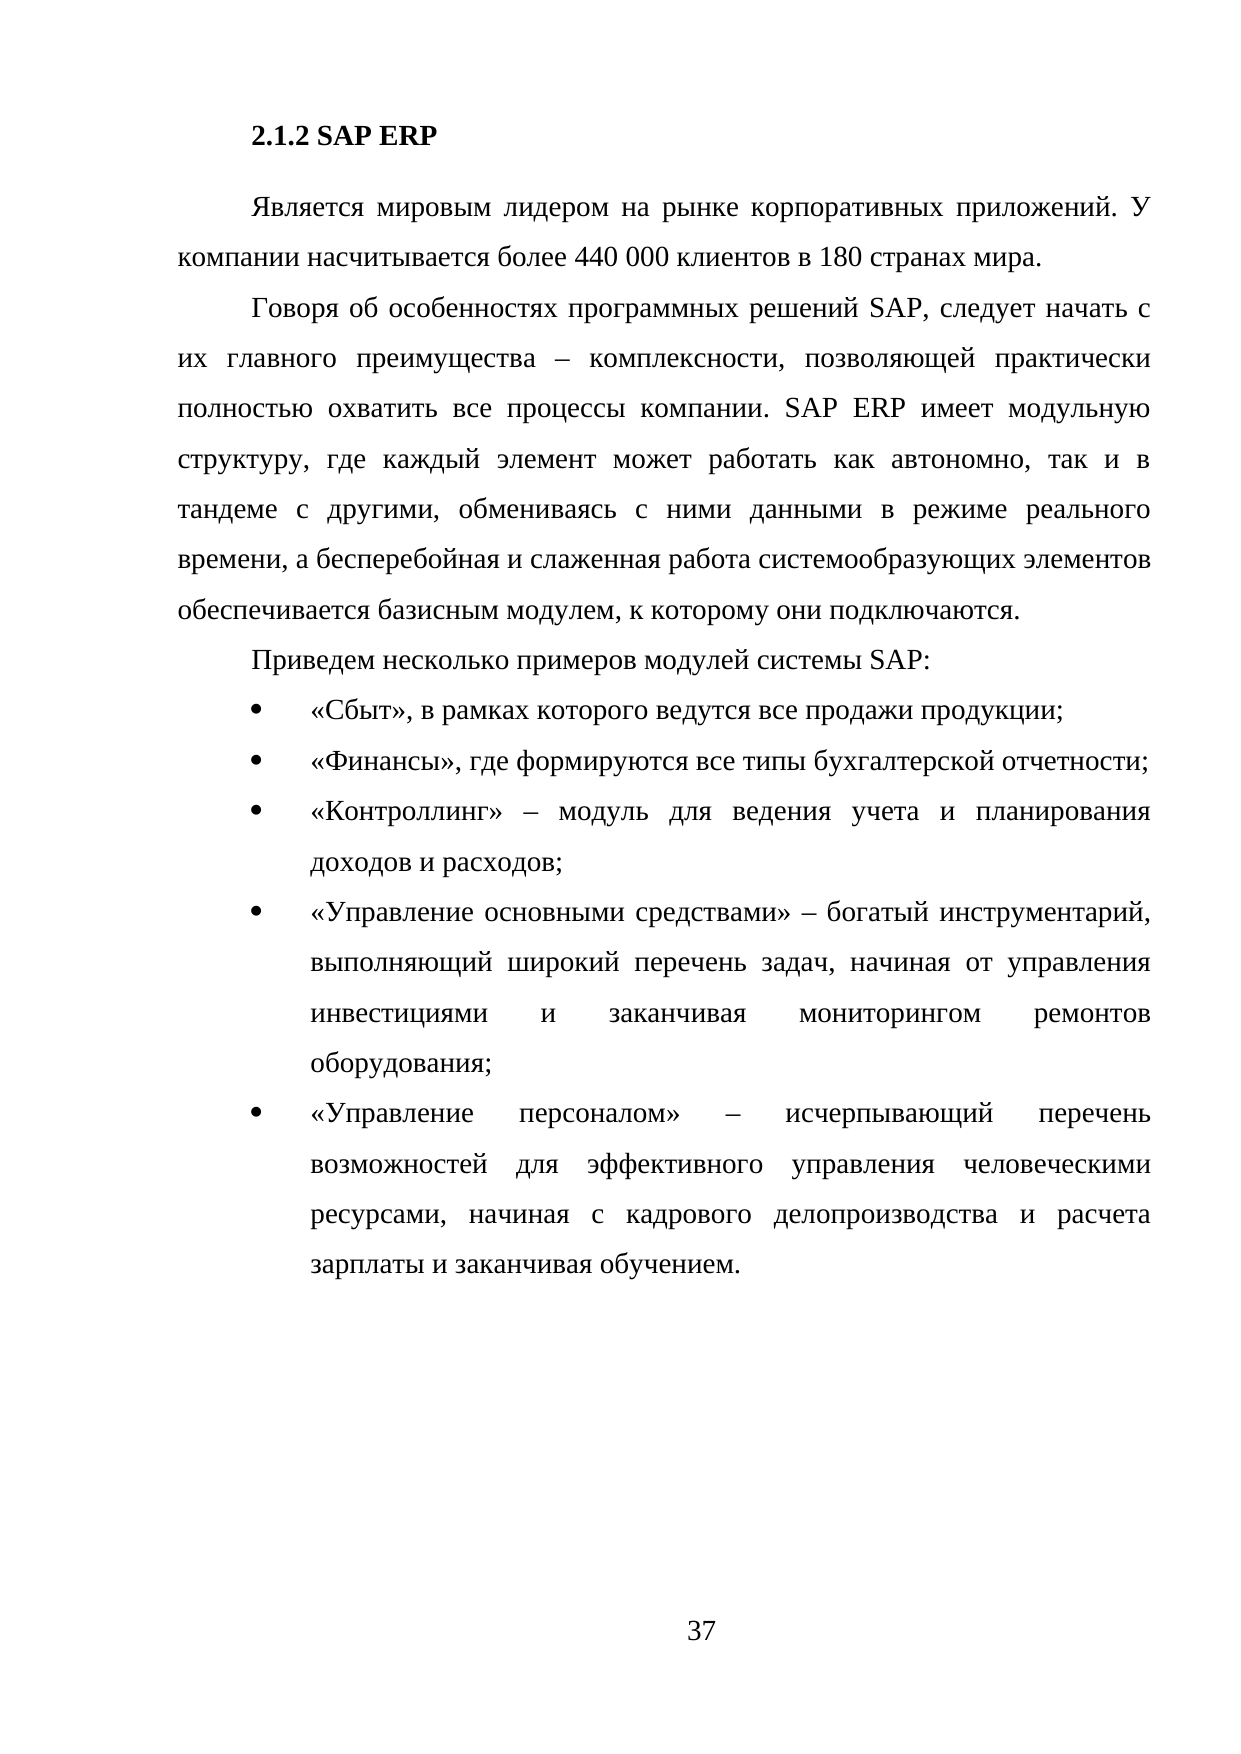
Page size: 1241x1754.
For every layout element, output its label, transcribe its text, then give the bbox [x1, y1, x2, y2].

list «Контроллинг» – модуль для ведения учета и планирования доходов и расходов; [251, 793, 1152, 877]
text Является мировым лидером на рынке корпоративных приложений. У компании насчитывается более 440 000 клиентов в 180 странах мира. [177, 189, 1152, 273]
list «Управление основными средствами» – богатый инструментарий, выполняющий широкий перечень задач, начиная от управления инвестициями и заканчивая мониторингом ремонтов оборудования; [251, 894, 1152, 1078]
list «Управление персоналом» – исчерпывающий перечень возможностей для эффективного управления человеческими ресурсами, начиная с кадрового делопроизводства и расчета зарплаты и заканчивая обучением. [251, 1095, 1152, 1280]
text Говоря об особенностях программных решений SAP, следует начать с их главного преимущества – комплексности, позволяющей практически полностью охватить все процессы компании. SAP ERP имеет модульную структуру, где каждый элемент может работать как автономно, так и в тандеме с другими, обмениваясь с ними данными в режиме реального времени, а бесперебойная и слаженная работа системообразующих элементов обеспечивается базисным модулем, к которому они подключаются. [177, 290, 1152, 625]
list «Финансы», где формируются все типы бухгалтерской отчетности; [251, 743, 1152, 776]
list «Сбыт», в рамках которого ведутся все продажи продукции; [251, 692, 1152, 726]
subtitle 2.1.2 SAP ERP [177, 118, 1152, 152]
text Приведем несколько примеров модулей системы SAP: [177, 642, 1152, 676]
